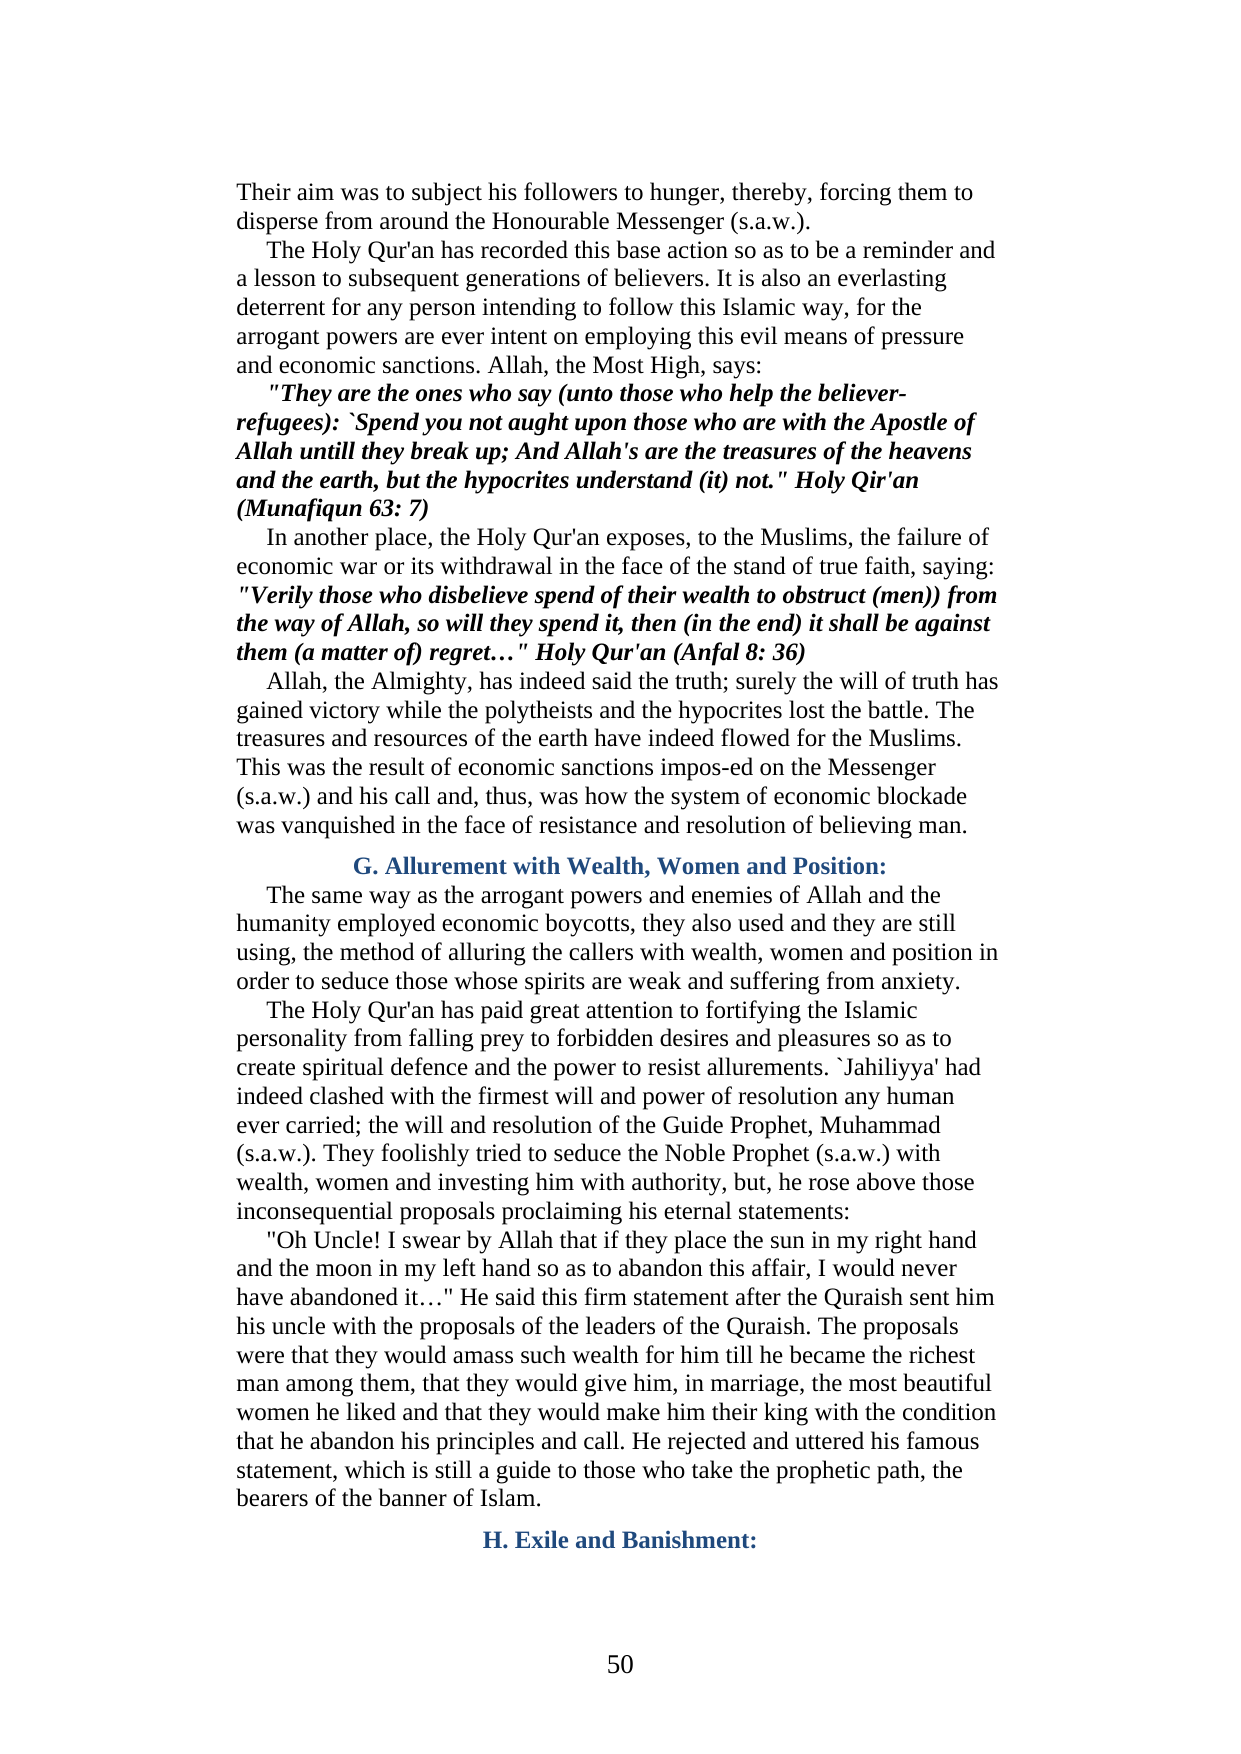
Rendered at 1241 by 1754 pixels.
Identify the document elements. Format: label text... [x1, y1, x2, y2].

text Allah, the Almighty, has indeed said the truth; surely the will of truth has gained victory while the polytheists and the hypocrites lost the battle. The treasures and resources of the earth have indeed flowed for the Muslims. This was the result of economic sanctions impos-ed on the Messenger (s.a.w.) and his call and, thus, was how the system of economic blockade was vanquished in the face of resistance and resolution of believing man. [236, 666, 1004, 838]
text "They are the ones who say (unto those who help the believer- refugees): `Spend you not aught upon those who are with the Apostle of Allah untill they break up; And Allah's are the treasures of the heavens and the earth, but the hypocrites understand (it) not." Holy Qir'an (Munafiqun 63: 7) [236, 378, 1004, 522]
subtitle G. Allurement with Wealth, Women and Position: [236, 851, 1004, 880]
text "Oh Uncle! I swear by Allah that if they place the sun in my right hand and the moon in my left hand so as to abandon this affair, I would never have abandoned it…" He said this firm statement after the Quraish sent him his uncle with the proposals of the leaders of the Quraish. The proposals were that they would amass such wealth for him till he became the richest man among them, that they would give him, in marriage, the most beautiful women he liked and that they would make him their king with the condition that he abandon his principles and call. He rejected and uttered his famous statement, which is still a guide to those who take the prophetic path, the bearers of the banner of Islam. [236, 1225, 1004, 1512]
text The same way as the arrogant powers and enemies of Allah and the humanity employed economic boycotts, they also used and they are still using, the method of alluring the callers with wealth, women and position in order to seduce those whose spirits are weak and suffering from anxiety. [236, 880, 1004, 995]
text The Holy Qur'an has recorded this base action so as to be a reminder and a lesson to subsequent generations of believers. It is also an everlasting deterrent for any person intending to follow this Islamic way, for the arrogant powers are ever intent on employing this evil means of pressure and economic sanctions. Allah, the Most High, says: [236, 235, 1004, 378]
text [236, 177, 1004, 235]
text In another place, the Holy Qur'an exposes, to the Muslims, the failure of economic war or its withdrawal in the face of the stand of true faith, saying: "Verily those who disbelieve spend of their wealth to obstruct (men)) from the way of Allah, so will they spend it, then (in the end) it shall be against them (a matter of) regret…" Holy Qur'an (Anfal 8: 36) [236, 522, 1004, 666]
text The Holy Qur'an has paid great attention to fortifying the Islamic personality from falling prey to forbidden desires and pleasures so as to create spiritual defence and the power to resist allurements. `Jahiliyya' had indeed clashed with the firmest will and power of resolution any human ever carried; the will and resolution of the Guide Prophet, Muhammad (s.a.w.). They foolishly tried to seduce the Noble Prophet (s.a.w.) with wealth, women and investing him with authority, but, he rose above those inconsequential proposals proclaiming his eternal statements: [236, 995, 1004, 1225]
subtitle H. Exile and Banishment: [236, 1525, 1004, 1553]
